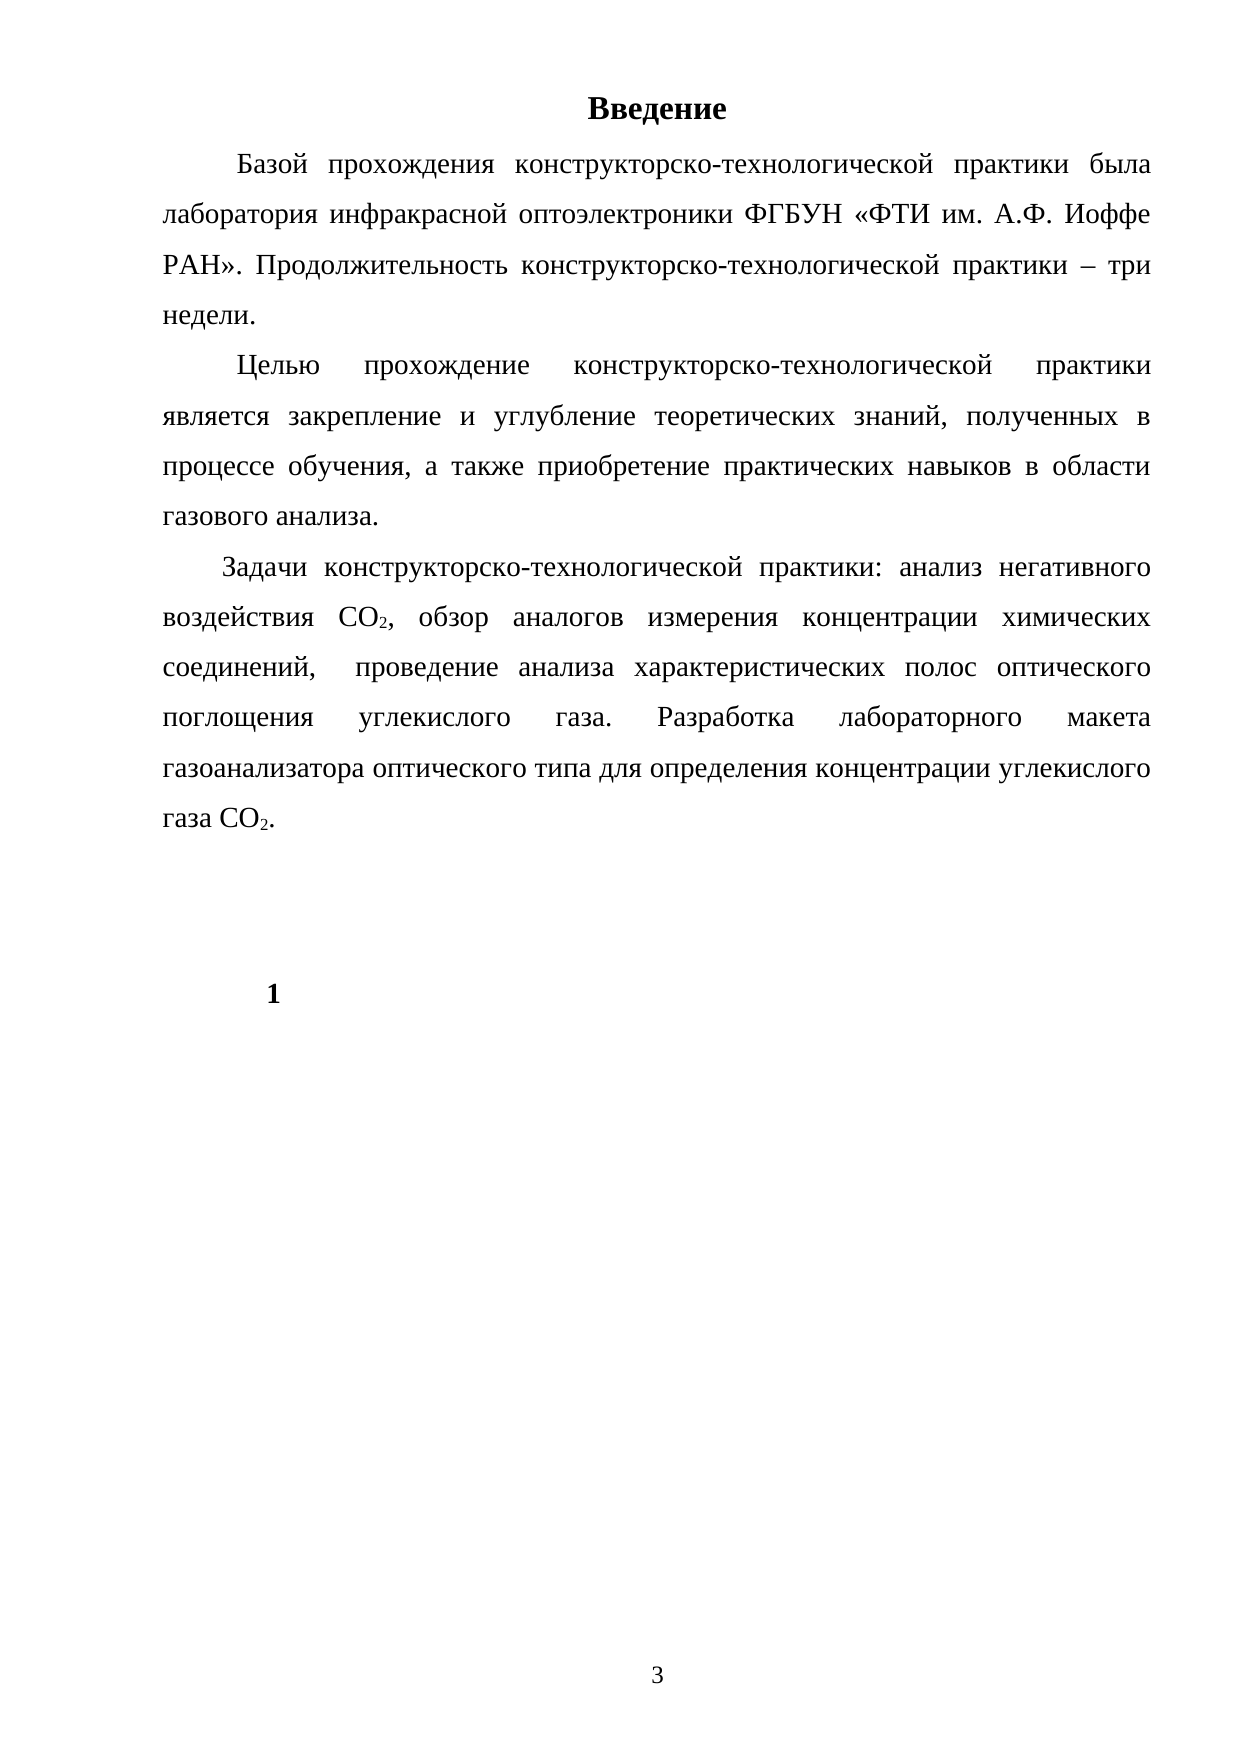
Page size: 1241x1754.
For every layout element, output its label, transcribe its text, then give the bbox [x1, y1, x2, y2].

text Целью прохождение конструкторско-технологической практики является закрепление и углубление теоретических знаний, полученных в процессе обучения, а также приобретение практических навыков в области газового анализа. [162, 347, 1152, 532]
text Базой прохождения конструкторско-технологической практики была лаборатория инфракрасной оптоэлектроники ФГБУН «ФТИ им. А.Ф. Иоффе РАН». Продолжительность конструкторско-технологической практики – три недели. [162, 146, 1152, 331]
subtitle Введение [162, 89, 1152, 127]
text Задачи конструкторско-технологической практики: анализ негативного воздействия СО2, обзор аналогов измерения концентрации химических соединений, проведение анализа характеристических полос оптического поглощения углекислого газа. Разработка лабораторного макета газоанализатора оптического типа для определения концентрации углекислого газа СО2. [162, 549, 1152, 834]
